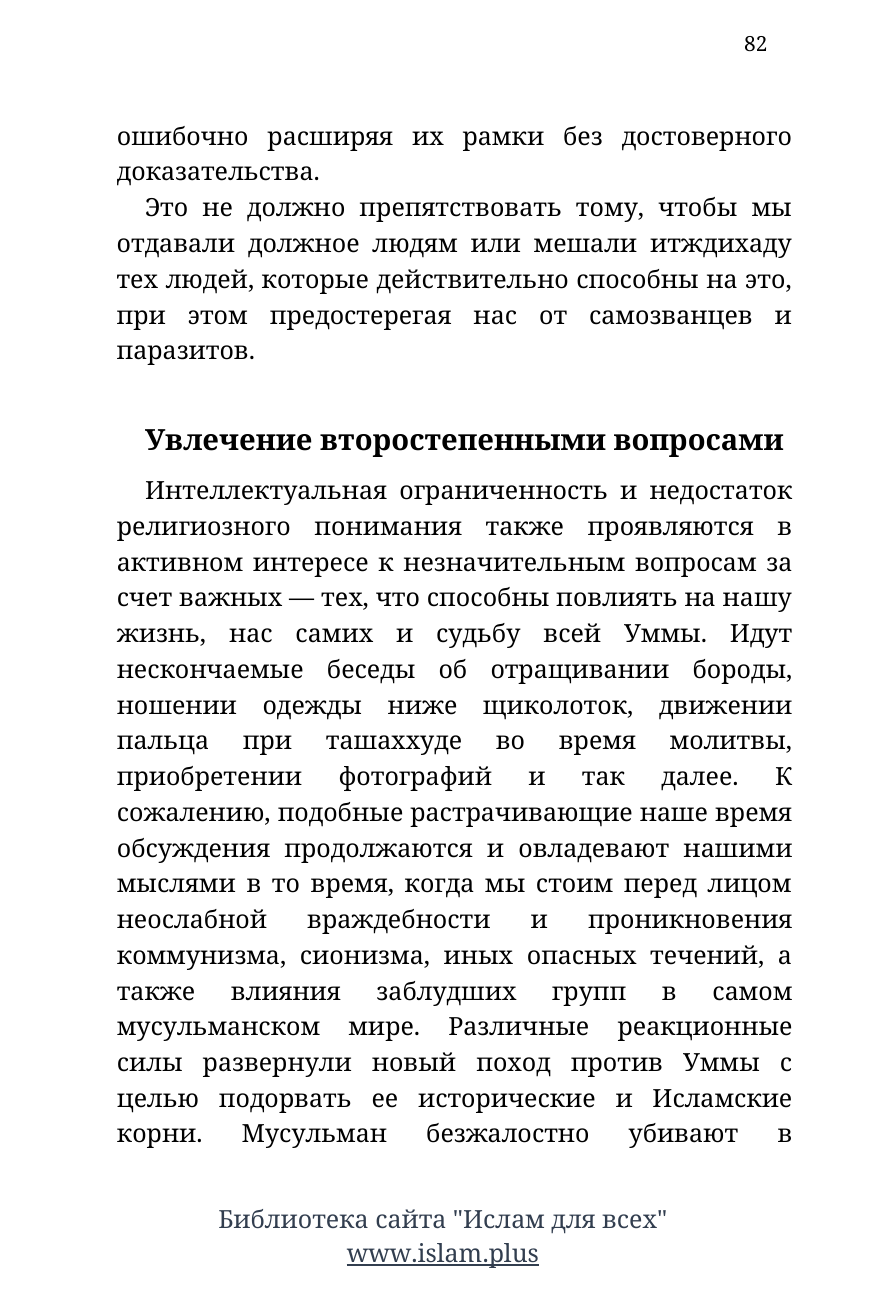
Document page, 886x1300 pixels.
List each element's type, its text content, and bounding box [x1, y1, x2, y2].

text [117, 473, 793, 1150]
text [117, 118, 793, 188]
text Увлечение второстепенными вопросами [116, 419, 792, 458]
text Это не должно препятствовать тому, чтобы мы отдавали должное людям или мешали итждихаду тех людей, которые действительно способны на это, при этом предостерегая нас от самозванцев и паразитов. [116, 190, 792, 367]
